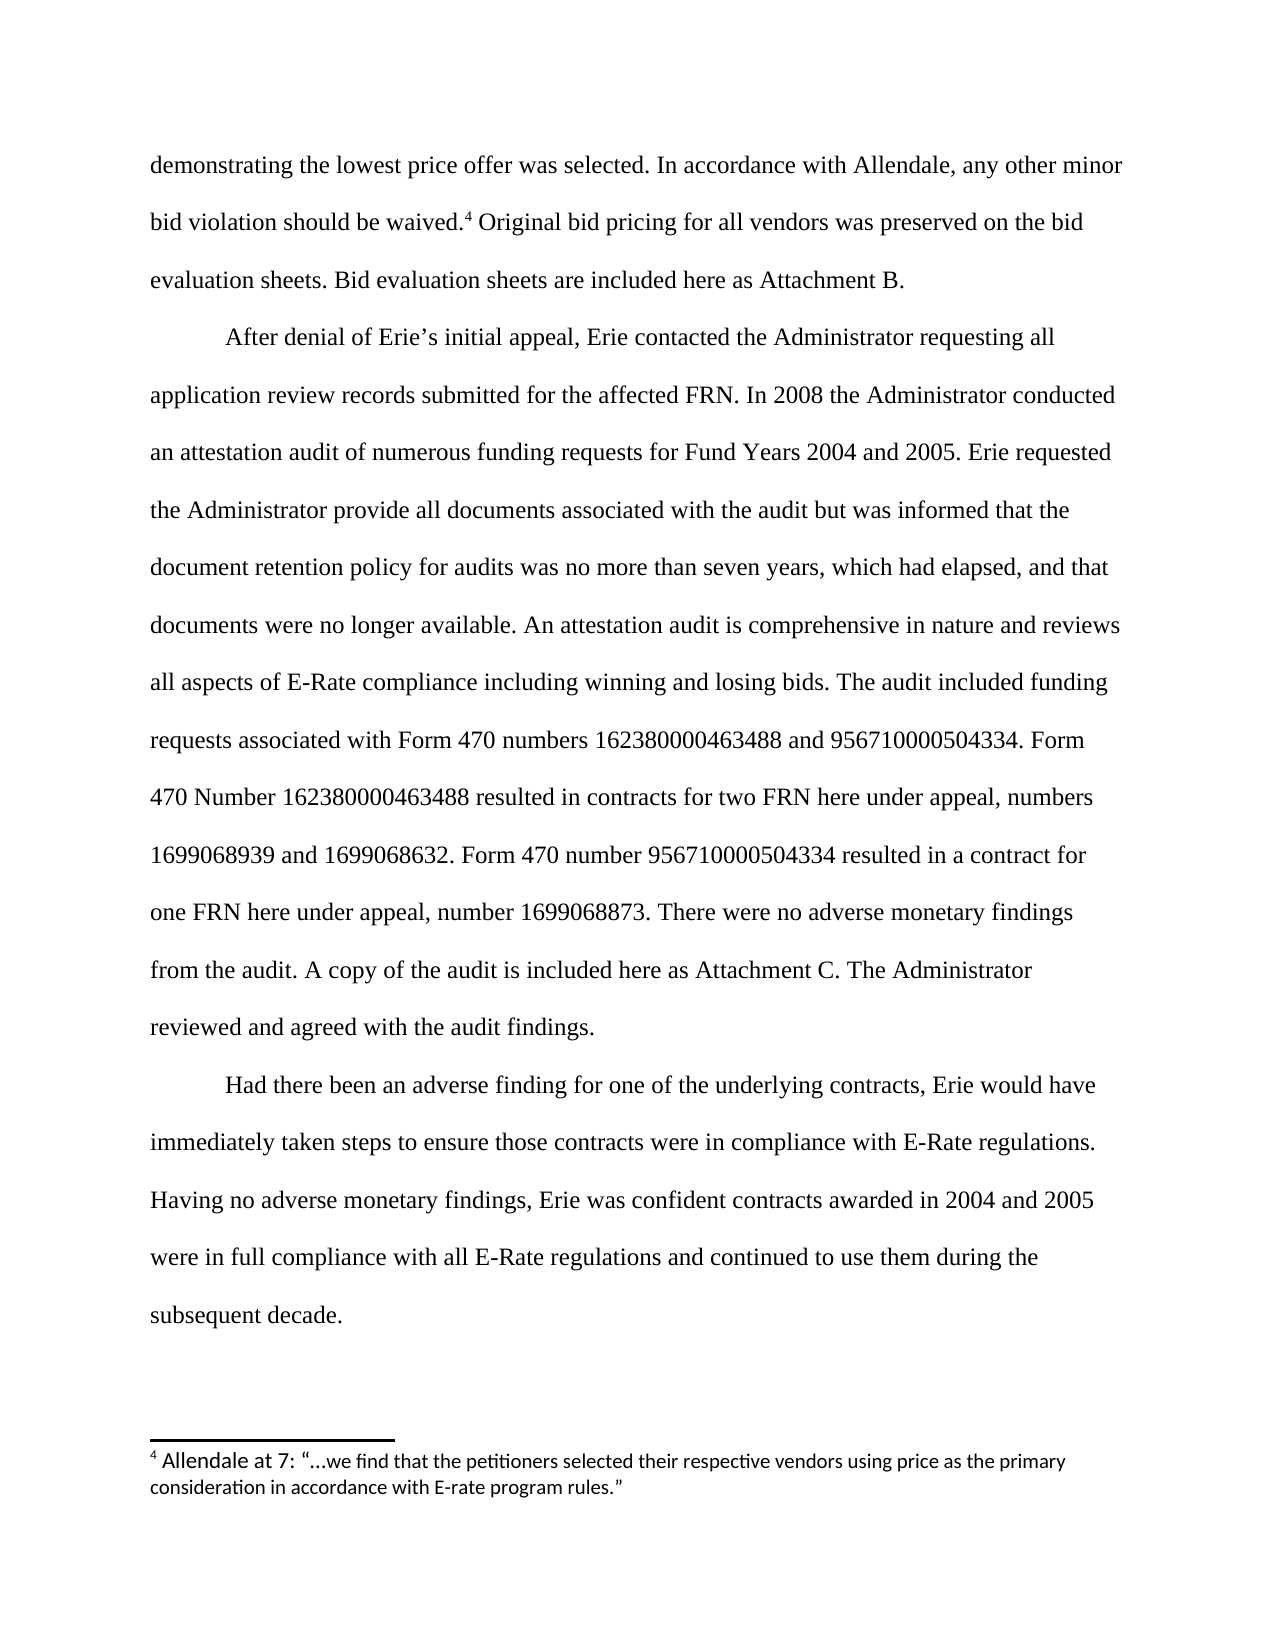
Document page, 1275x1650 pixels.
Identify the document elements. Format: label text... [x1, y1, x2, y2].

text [150, 150, 1125, 294]
text After denial of Erie’s initial appeal, Erie contacted the Administrator requesting all application review records submitted for the affected FRN. In 2008 the Administrator conducted an attestation audit of numerous funding requests for Fund Years 2004 and 2005. Erie requested the Administrator provide all documents associated with the audit but was informed that the document retention policy for audits was no more than seven years, which had elapsed, and that documents were no longer available. An attestation audit is comprehensive in nature and reviews all aspects of E-Rate compliance including winning and losing bids. The audit included funding requests associated with Form 470 numbers 162380000463488 and 956710000504334. Form 470 Number 162380000463488 resulted in contracts for two FRN here under appeal, numbers 1699068939 and 1699068632. Form 470 number 956710000504334 resulted in a contract for one FRN here under appeal, number 1699068873. There were no adverse monetary findings from the audit. A copy of the audit is included here as Attachment C. The Administrator reviewed and agreed with the audit findings. [150, 322, 1125, 1041]
text Had there been an adverse finding for one of the underlying contracts, Erie would have immediately taken steps to ensure those contracts were in compliance with E-Rate regulations. Having no adverse monetary findings, Erie was confident contracts awarded in 2004 and 2005 were in full compliance with all E-Rate regulations and continued to use them during the subsequent decade. [150, 1070, 1125, 1329]
